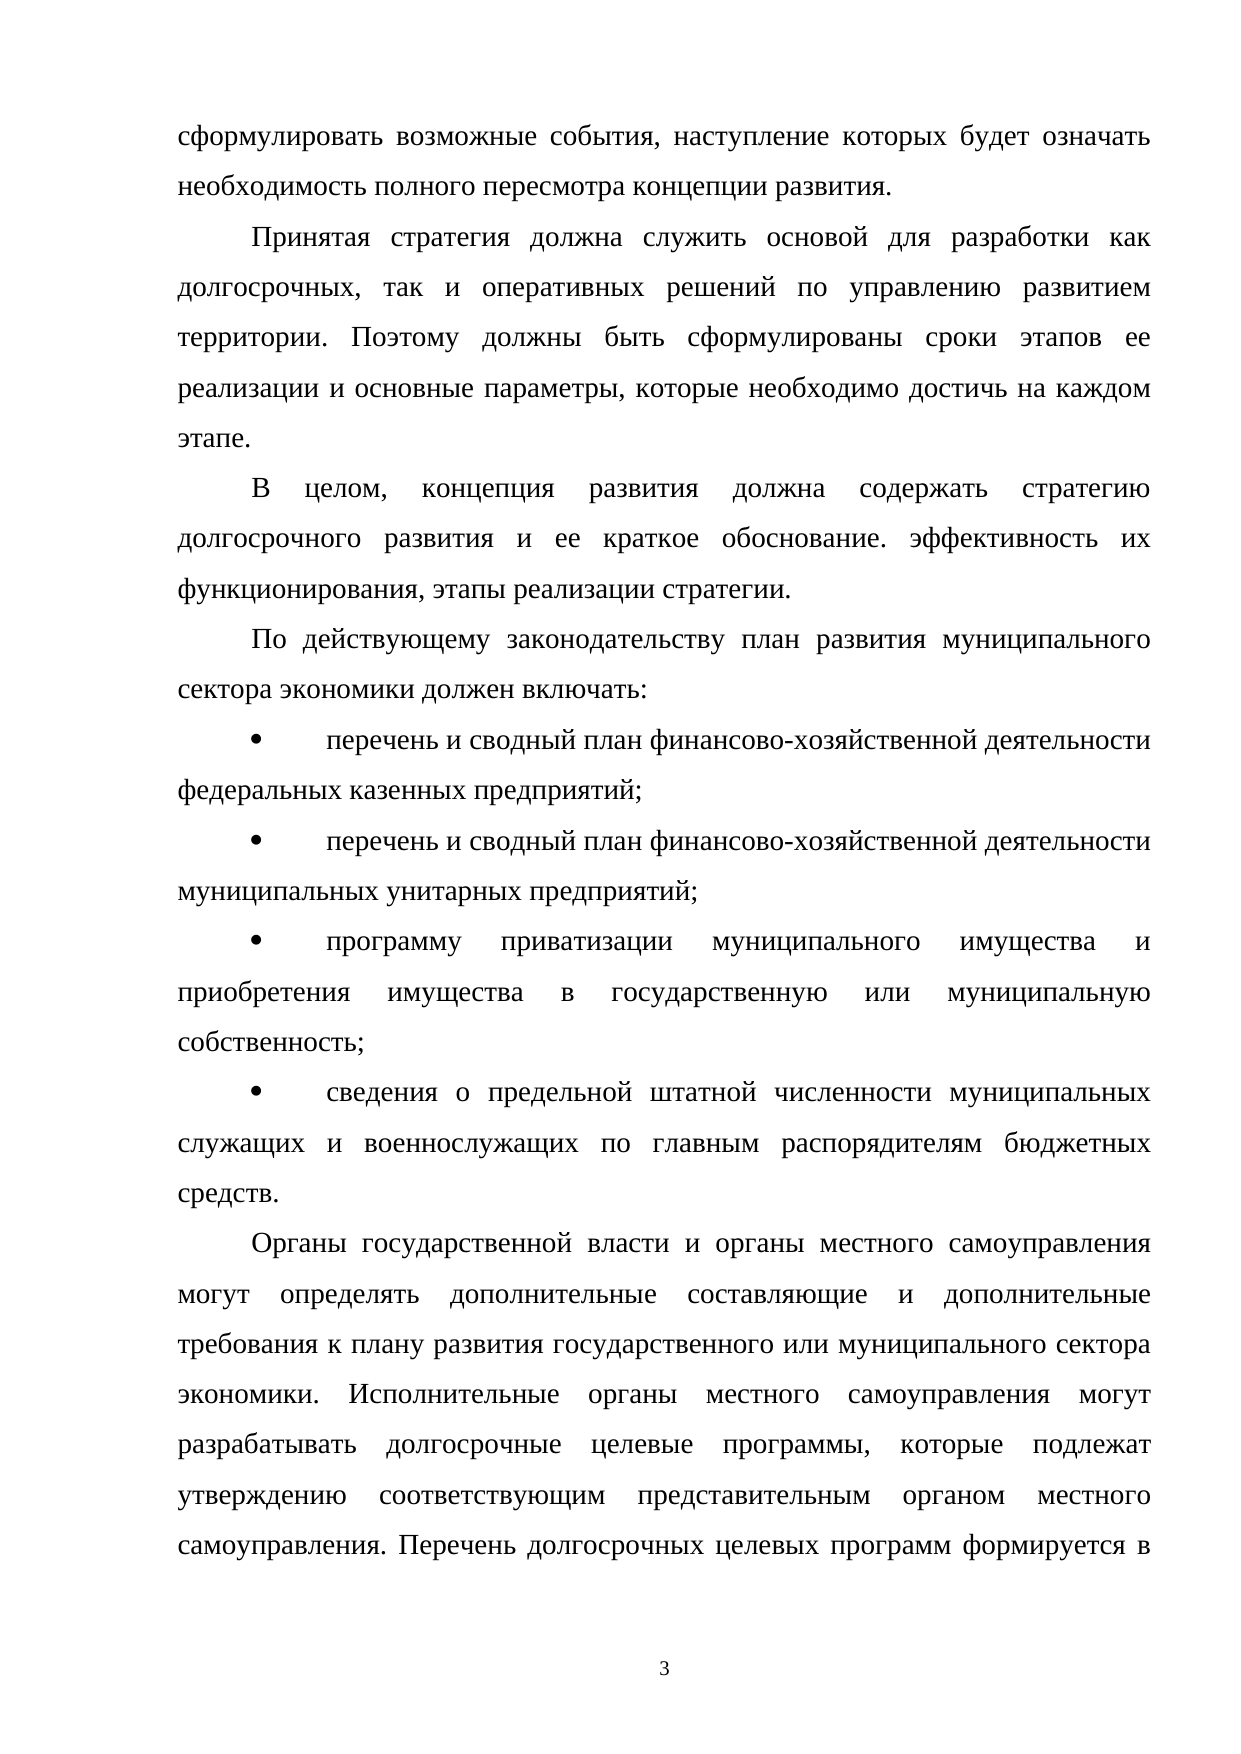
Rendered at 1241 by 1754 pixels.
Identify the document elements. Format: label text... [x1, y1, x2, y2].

list программу приватизации муниципального имущества и приобретения имущества в государственную или муниципальную собственность; [177, 923, 1152, 1058]
text В целом, концепция развития должна содержать стратегию долгосрочного развития и ее краткое обоснование. эффективность их функционирования, этапы реализации стратегии. [177, 470, 1152, 604]
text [177, 1225, 1152, 1561]
text По действующему законодательству план развития муниципального сектора экономики должен включать: [177, 621, 1152, 705]
list перечень и сводный план финансово-хозяйственной деятельности муниципальных унитарных предприятий; [177, 823, 1152, 907]
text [177, 118, 1152, 202]
text Принятая стратегия должна служить основой для разработки как долгосрочных, так и оперативных решений по управлению развитием территории. Поэтому должны быть сформулированы сроки этапов ее реализации и основные параметры, которые необходимо достичь на каждом этапе. [177, 219, 1152, 453]
list сведения о предельной штатной численности муниципальных служащих и военнослужащих по главным распорядителям бюджетных средств. [177, 1074, 1152, 1209]
list перечень и сводный план финансово-хозяйственной деятельности федеральных казенных предприятий; [177, 722, 1152, 806]
